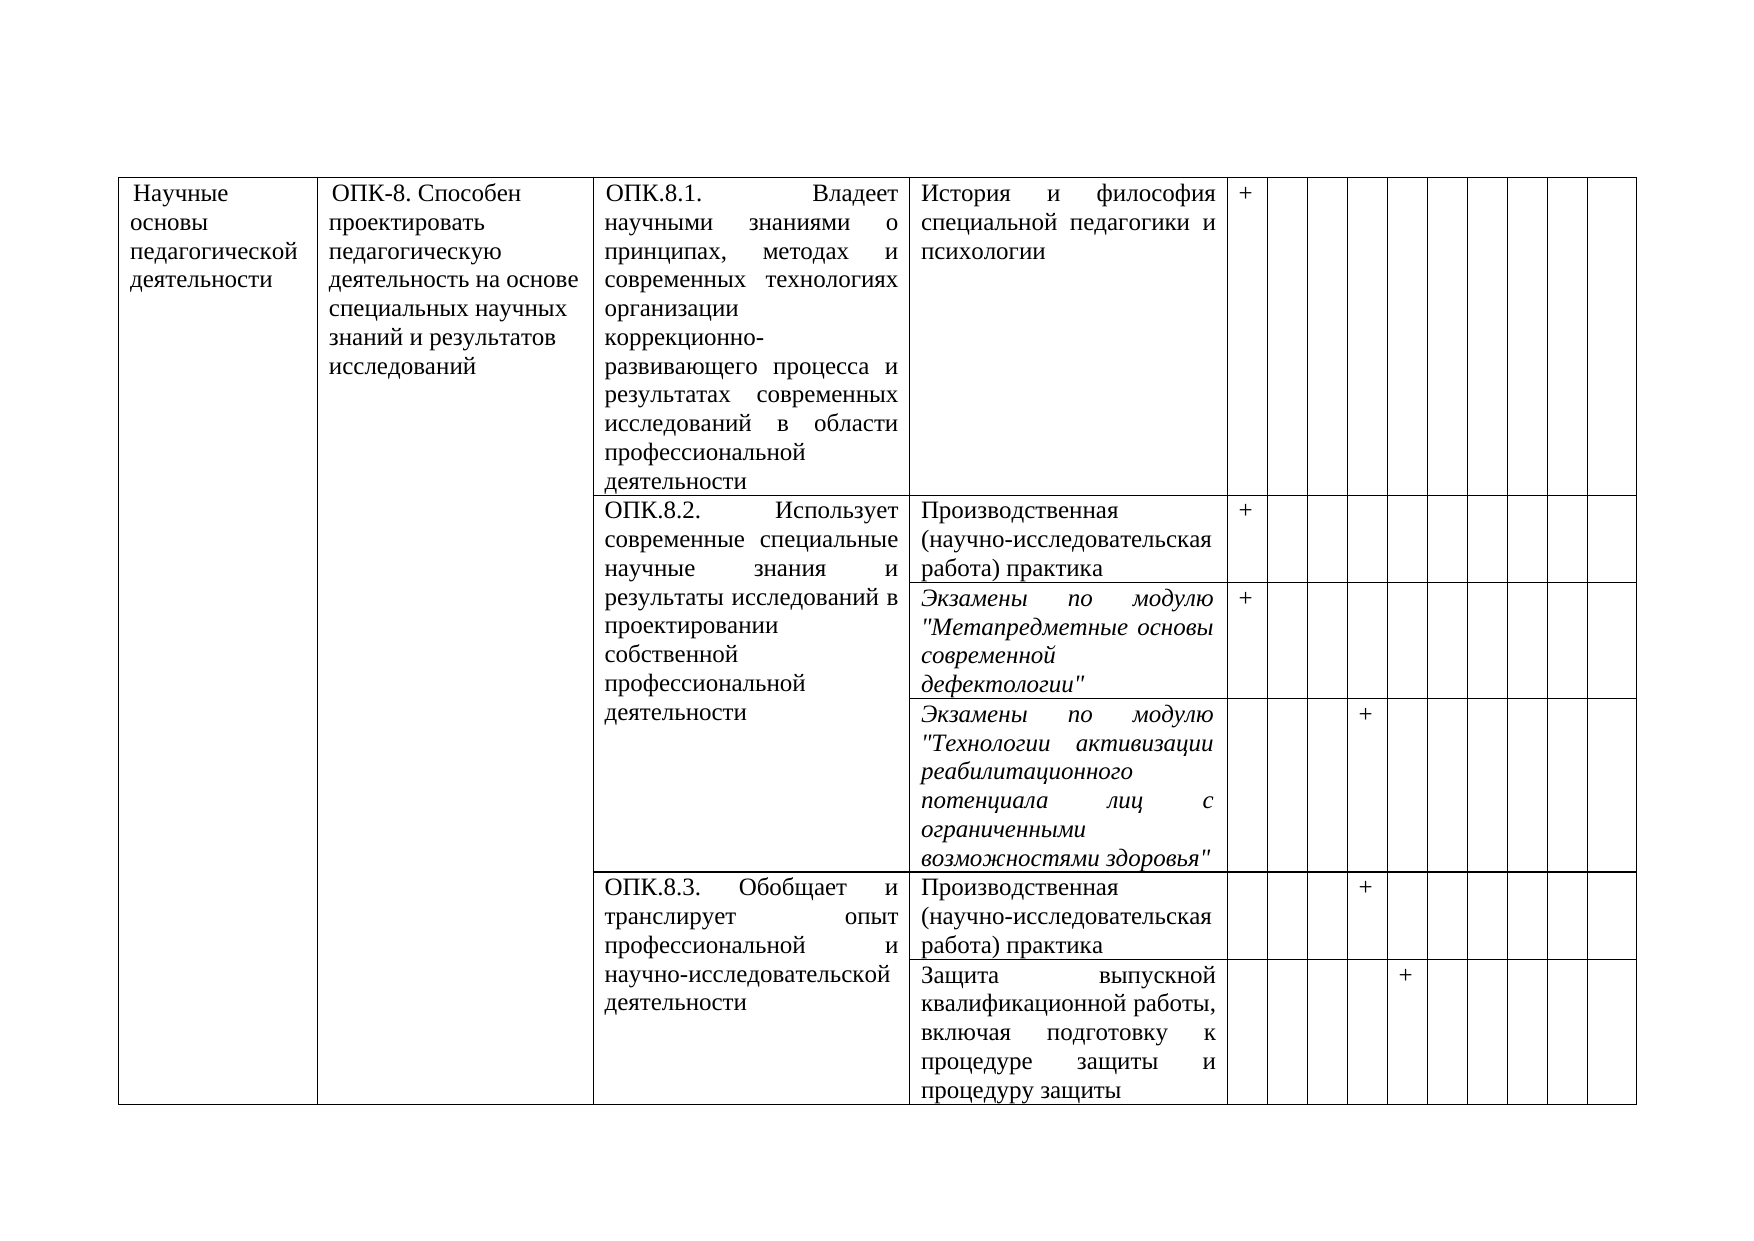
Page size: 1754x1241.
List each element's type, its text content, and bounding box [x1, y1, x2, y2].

table_cell Экзамены по модулю "Технологии активизации реабилитационного потенциала лиц с ограниченными возможностями здоровья" [910, 699, 1227, 871]
table_cell [1588, 960, 1636, 1103]
table_cell [1428, 960, 1467, 1103]
table_cell [1548, 583, 1587, 698]
table_cell [1268, 873, 1307, 959]
table_cell [1428, 496, 1467, 582]
table_cell [1308, 873, 1347, 959]
table_cell [1468, 496, 1507, 582]
table_cell [1588, 873, 1636, 959]
table_cell [1548, 873, 1587, 959]
table_cell [1468, 873, 1507, 959]
table_cell [1388, 873, 1427, 959]
table_cell [1308, 496, 1347, 582]
table_cell [1268, 583, 1307, 698]
table_cell ОПК-8. Способен проектировать педагогическую деятельность на основе специальных научных знаний и результатов исследований [318, 178, 593, 1103]
table_cell Производственная (научно-исследовательская работа) практика [910, 873, 1227, 959]
table_cell [1268, 699, 1307, 871]
table_cell [1468, 583, 1507, 698]
table_cell + [1348, 699, 1387, 871]
table_cell ОПК.8.3. Обобщает и транслирует опыт профессиональной и научно-исследовательской деятельности [594, 873, 909, 1103]
table_cell [1348, 178, 1387, 494]
table_cell [1228, 699, 1267, 871]
table_cell [1468, 960, 1507, 1103]
table_cell [1388, 496, 1427, 582]
table_cell [1428, 178, 1467, 494]
table_cell [1268, 178, 1307, 494]
table_cell [1228, 960, 1267, 1103]
table_cell [1388, 178, 1427, 494]
table_cell [1508, 699, 1547, 871]
table_cell + [1348, 873, 1387, 959]
table_cell [1388, 583, 1427, 698]
table_cell [1308, 178, 1347, 494]
table_cell Защита выпускной квалификационной работы, включая подготовку к процедуре защиты и процедуру защиты [910, 960, 1227, 1103]
table_cell [1308, 960, 1347, 1103]
table_cell [1348, 960, 1387, 1103]
table_cell [1428, 583, 1467, 698]
table_cell Производственная (научно-исследовательская работа) практика [910, 496, 1227, 582]
table_cell [1508, 583, 1547, 698]
table_cell [1308, 583, 1347, 698]
table_cell [1428, 699, 1467, 871]
table_cell + [1228, 496, 1267, 582]
table_cell [1588, 583, 1636, 698]
table_cell [1508, 960, 1547, 1103]
table_cell [1508, 178, 1547, 494]
table_cell История и философия специальной педагогики и психологии [910, 178, 1227, 494]
table_cell [1308, 699, 1347, 871]
table_cell [1468, 699, 1507, 871]
table_cell [1548, 960, 1587, 1103]
table_cell Научные основы педагогической деятельности [119, 178, 317, 1103]
table_cell [1588, 699, 1636, 871]
table_cell [1428, 873, 1467, 959]
table_cell [1268, 960, 1307, 1103]
table_cell [1548, 496, 1587, 582]
table_cell [1228, 873, 1267, 959]
table_cell [1348, 583, 1387, 698]
table_cell Экзамены по модулю "Метапредметные основы современной дефектологии" [910, 583, 1227, 698]
table_cell [1268, 496, 1307, 582]
table_cell ОПК.8.1. Владеет научными знаниями о принципах, методах и современных технологиях организации коррекционно-развивающего процесса и результатах современных исследований в области профессиональной деятельности [594, 178, 909, 494]
table_cell ОПК.8.2. Использует современные специальные научные знания и результаты исследований в проектировании собственной профессиональной деятельности [594, 496, 909, 871]
table_cell [1468, 178, 1507, 494]
table_cell [1508, 496, 1547, 582]
table_cell + [1388, 960, 1427, 1103]
table_cell [1588, 178, 1636, 494]
table_cell [1548, 178, 1587, 494]
table_cell [1348, 496, 1387, 582]
table_cell + [1228, 583, 1267, 698]
table_cell + [1228, 178, 1267, 494]
table_cell [1388, 699, 1427, 871]
table_cell [1588, 496, 1636, 582]
table_cell [1548, 699, 1587, 871]
table_cell [1508, 873, 1547, 959]
